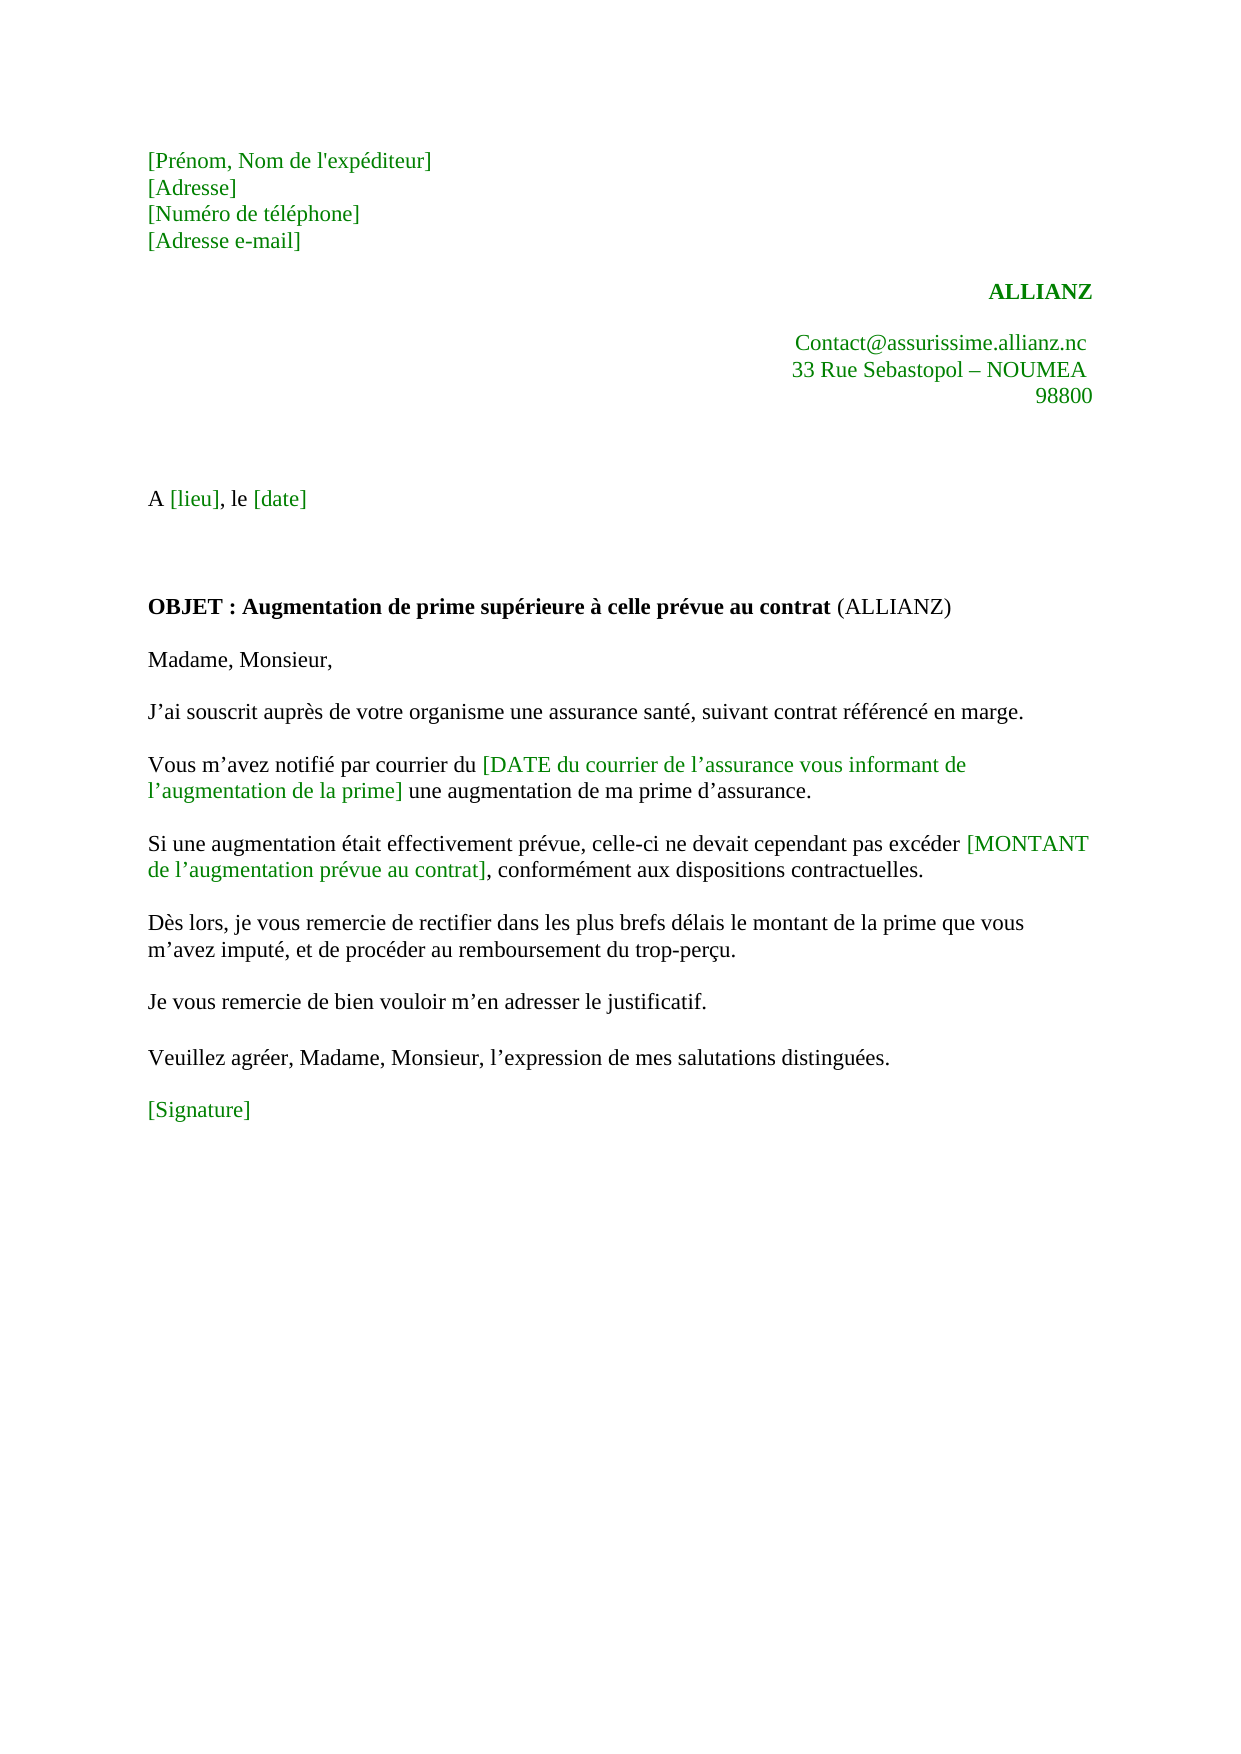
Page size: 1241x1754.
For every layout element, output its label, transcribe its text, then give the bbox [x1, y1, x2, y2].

text Veuillez agréer, Madame, Monsieur, l’expression de mes salutations distinguées. [148, 1044, 1093, 1070]
text [Prénom, Nom de l'expéditeur] [Adresse] [Numéro de téléphone] [Adresse e-mail] [148, 148, 1093, 253]
text ALLIANZ [148, 278, 1093, 304]
text OBJET : Augmentation de prime supérieure à celle prévue au contrat (ALLIANZ) Madame, Monsieur, J’ai souscrit auprès de votre organisme une assurance santé, suivant contrat référencé en marge. Vous m’avez notifié par courrier du [DATE du courrier de l’assurance vous informant de l’augmentation de la prime] une augmentation de ma prime d’assurance. Si une augmentation était effectivement prévue, celle-ci ne devait cependant pas excéder [MONTANT de l’augmentation prévue au contrat], conformément aux dispositions contractuelles. Dès lors, je vous remercie de rectifier dans les plus brefs délais le montant de la prime que vous m’avez imputé, et de procéder au remboursement du trop-perçu. Je vous remercie de bien vouloir m’en adresser le justificatif. [148, 540, 1093, 1015]
text Contact@assurissime.allianz.nc 33 Rue Sebastopol – NOUMEA 98800 [148, 329, 1093, 408]
text A [lieu], le [date] [148, 485, 1093, 511]
text [Signature] [148, 1070, 1093, 1123]
